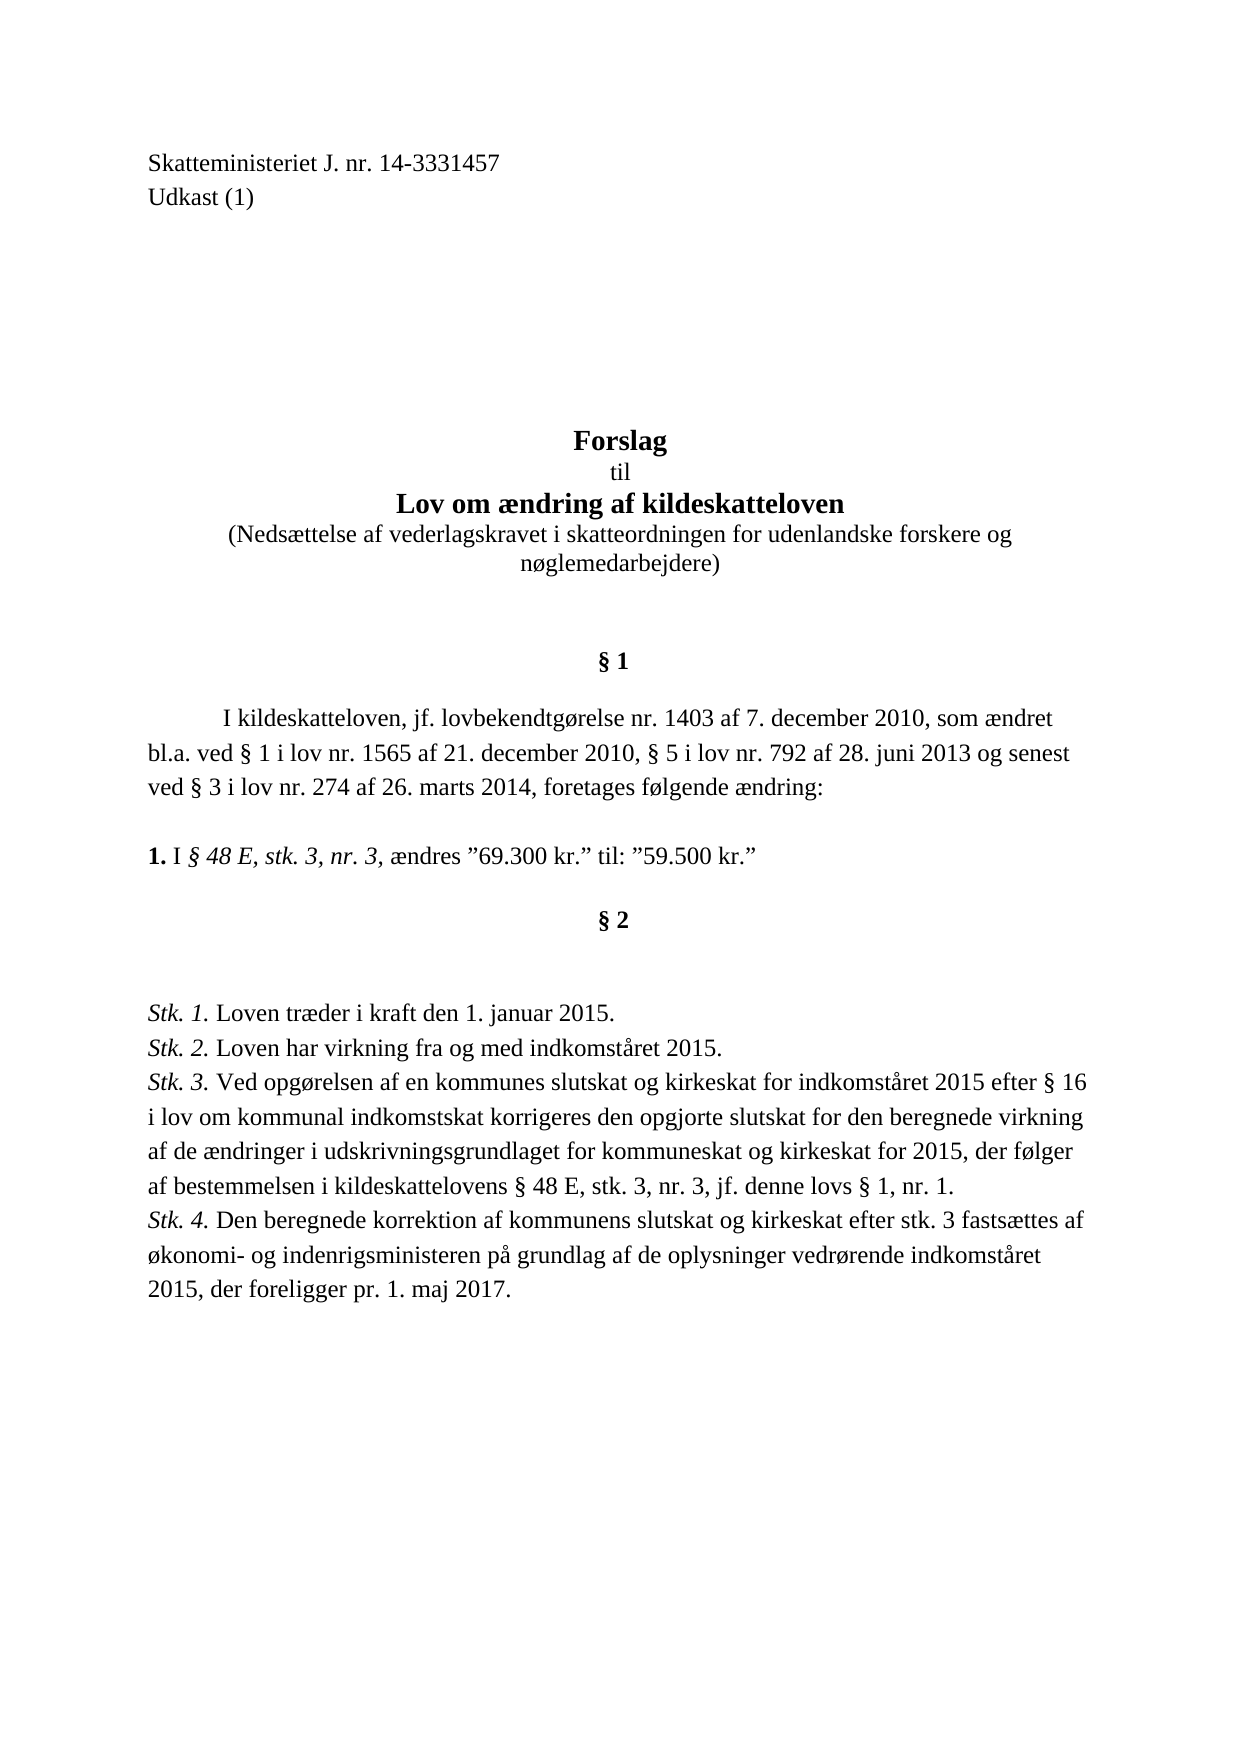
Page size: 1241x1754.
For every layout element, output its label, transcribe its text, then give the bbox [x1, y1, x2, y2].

text Udkast (1) [148, 182, 1092, 211]
text § 2 [148, 906, 1092, 934]
text 1. I § 48 E, stk. 3, nr. 3, ændres ”69.300 kr.” til: ”59.500 kr.” [148, 841, 1092, 870]
text Skatteministeriet J. nr. 14-3331457 [148, 148, 1092, 176]
text § 1 [523, 646, 1092, 674]
text Stk. 2. Loven har virkning fra og med indkomståret 2015. [148, 1033, 1092, 1062]
text Forslag [148, 423, 1092, 457]
text til [148, 457, 1092, 486]
text Stk. 3. Ved opgørelsen af en kommunes slutskat og kirkeskat for indkomståret 2015 efter § 16 i lov om kommunal indkomstskat korrigeres den opgjorte slutskat for den beregnede virkning af de ændringer i udskrivningsgrundlaget for kommuneskat og kirkeskat for 2015, der følger af bestemmelsen i kildeskattelovens § 48 E, stk. 3, nr. 3, jf. denne lovs § 1, nr. 1. [148, 1067, 1092, 1200]
text Lov om ændring af kildeskatteloven [148, 486, 1092, 519]
text Stk. 4. Den beregnede korrektion af kommunens slutskat og kirkeskat efter stk. 3 fastsættes af økonomi- og indenrigsministeren på grundlag af de oplysninger vedrørende indkomståret 2015, der foreligger pr. 1. maj 2017. [148, 1205, 1092, 1303]
text Stk. 1. Loven træder i kraft den 1. januar 2015. [148, 998, 1092, 1027]
text I kildeskatteloven, jf. lovbekendtgørelse nr. 1403 af 7. december 2010, som ændret bl.a. ved § 1 i lov nr. 1565 af 21. december 2010, § 5 i lov nr. 792 af 28. juni 2013 og senest ved § 3 i lov nr. 274 af 26. marts 2014, foretages følgende ændring: [148, 703, 1092, 801]
text (Nedsættelse af vederlagskravet i skatteordningen for udenlandske forskere og nøglemedarbejdere) [148, 519, 1092, 577]
